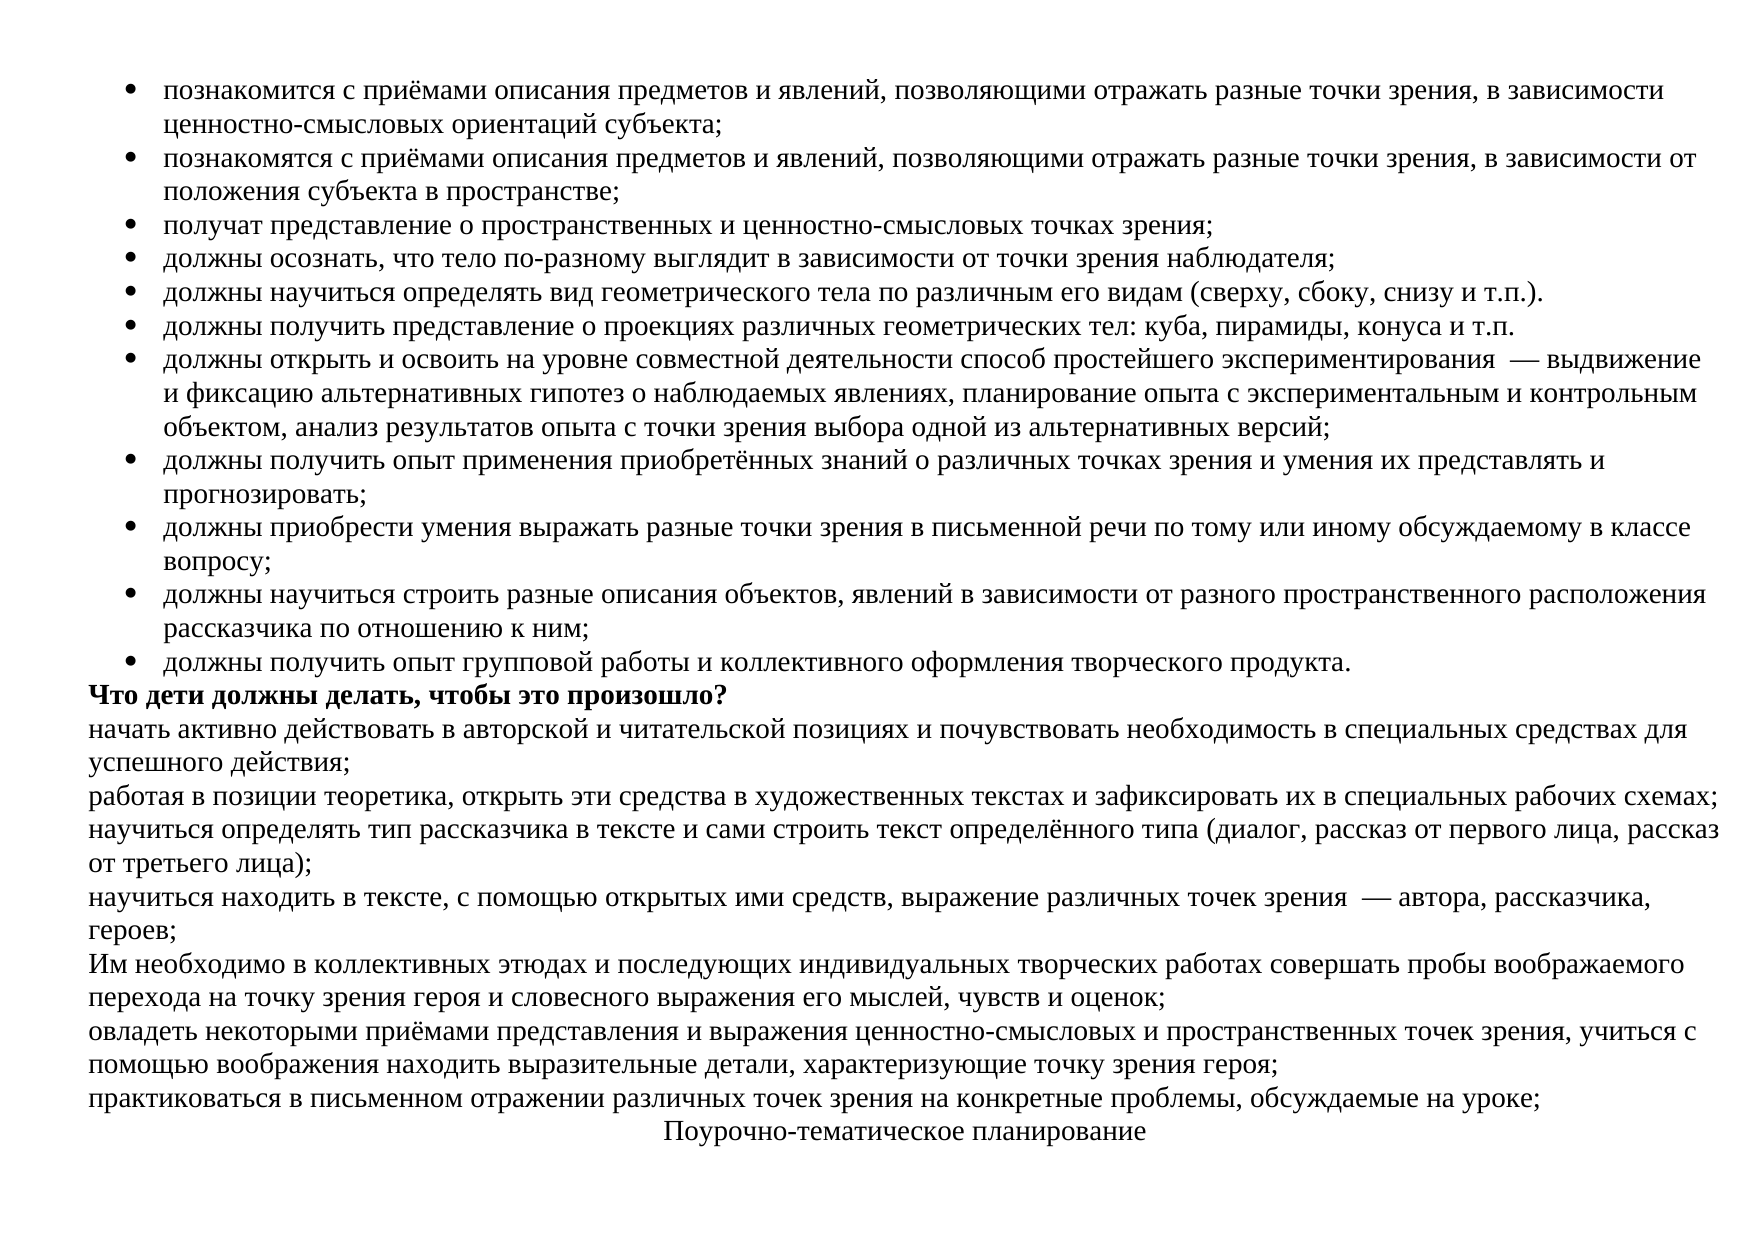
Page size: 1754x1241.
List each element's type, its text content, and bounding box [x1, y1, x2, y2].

text Им необходимо в коллективных этюдах и последующих индивидуальных творческих работах совершать пробы воображаемого перехода на точку зрения героя и словесного выражения его мыслей, чувств и оценок; [88, 946, 1721, 1013]
text начать активно действовать в авторской и читательской позициях и почувствовать необходимость в специальных средствах для успешного действия; [88, 711, 1721, 778]
list должны получить опыт групповой работы и коллективного оформления творческого продукта. [126, 644, 1721, 677]
list должны получить представление о проекциях различных геометрических тел: куба, пирамиды, конуса и т.п. [126, 308, 1721, 341]
list должны открыть и освоить на уровне совместной деятельности способ простейшего экспериментирования — выдвижение и фиксацию альтернативных гипотез о наблюдаемых явлениях, планирование опыта с экспериментальным и контрольным объектом, анализ результатов опыта с точки зрения выбора одной из альтернативных версий; [126, 341, 1721, 442]
text Поурочно-тематическое планирование [88, 1113, 1721, 1147]
list получат представление о пространственных и ценностно-смысловых точках зрения; [126, 207, 1721, 241]
text овладеть некоторыми приёмами представления и выражения ценностно-смысловых и пространственных точек зрения, учиться с помощью воображения находить выразительные детали, характеризующие точку зрения героя; [88, 1013, 1721, 1080]
list должны приобрести умения выражать разные точки зрения в письменной речи по тому или иному обсуждаемому в классе вопросу; [126, 509, 1721, 577]
text практиковаться в письменном отражении различных точек зрения на конкретные проблемы, обсуждаемые на уроке; [88, 1080, 1721, 1113]
text работая в позиции теоретика, открыть эти средства в художественных текстах и зафиксировать их в специальных рабочих схемах; [88, 778, 1721, 812]
text Что дети должны делать, чтобы это произошло? [88, 677, 1721, 711]
text научиться находить в тексте, с помощью открытых ими средств, выражение различных точек зрения — автора, рассказчика, героев; [88, 879, 1721, 946]
list должны осознать, что тело по-разному выглядит в зависимости от точки зрения наблюдателя; [126, 241, 1721, 274]
list познакомится с приёмами описания предметов и явлений, позволяющими отражать разные точки зрения, в зависимости ценностно-смысловых ориентаций субъекта; [126, 72, 1721, 140]
list должны получить опыт применения приобретённых знаний о различных точках зрения и умения их представлять и прогнозировать; [126, 442, 1721, 509]
list должны научиться строить разные описания объектов, явлений в зависимости от разного пространственного расположения рассказчика по отношению к ним; [126, 577, 1721, 644]
list должны научиться определять вид геометрического тела по различным его видам (сверху, сбоку, снизу и т.п.). [126, 274, 1721, 308]
list познакомятся с приёмами описания предметов и явлений, позволяющими отражать разные точки зрения, в зависимости от положения субъекта в пространстве; [126, 140, 1721, 207]
text научиться определять тип рассказчика в тексте и сами строить текст определённого типа (диалог, рассказ от первого лица, рассказ от третьего лица); [88, 812, 1721, 879]
